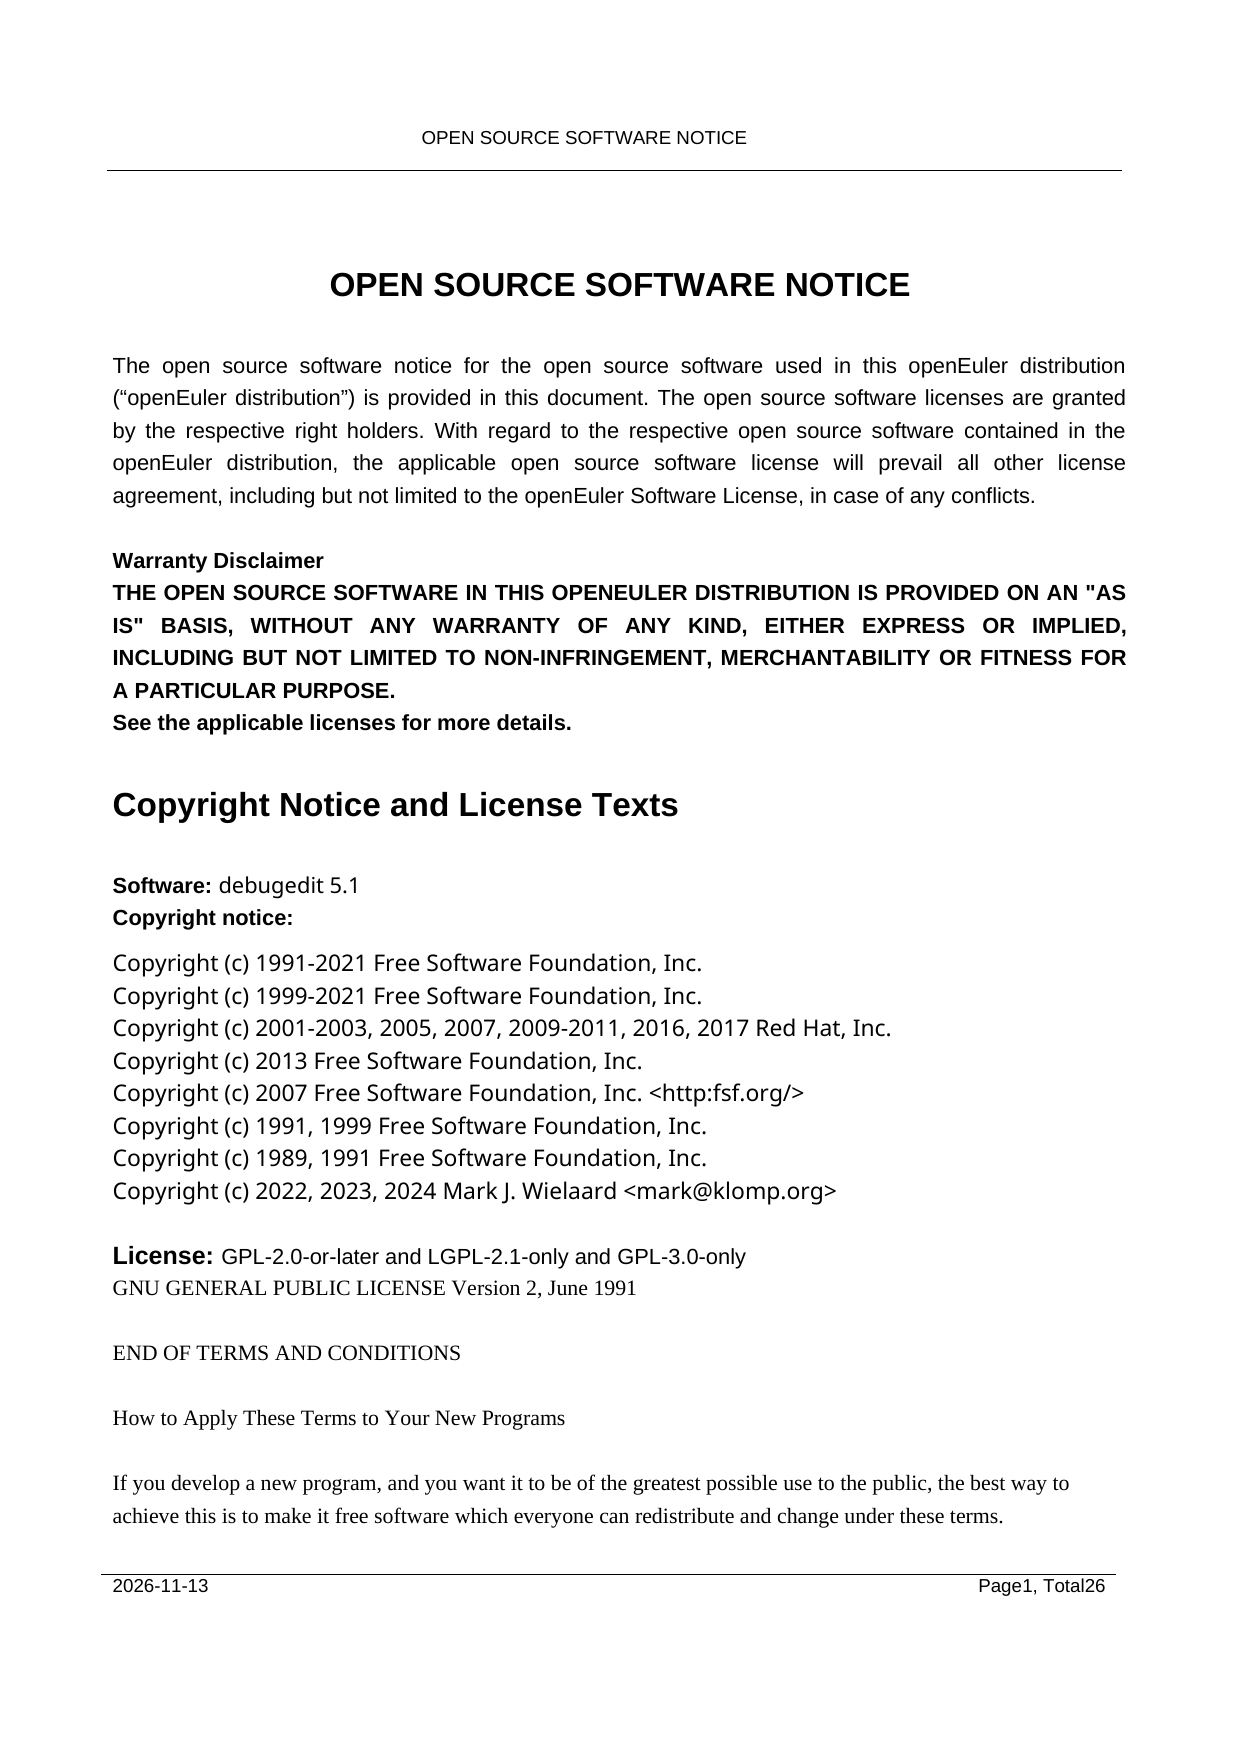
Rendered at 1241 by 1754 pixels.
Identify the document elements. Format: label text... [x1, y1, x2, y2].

text THE OPEN SOURCE SOFTWARE IN THIS OPENEULER DISTRIBUTION IS PROVIDED ON AN "AS IS" BASIS, WITHOUT ANY WARRANTY OF ANY KIND, EITHER EXPRESS OR IMPLIED, INCLUDING BUT NOT LIMITED TO NON-INFRINGEMENT, MERCHANTABILITY OR FITNESS FOR A PARTICULAR PURPOSE. See the applicable licenses for more details. [112, 576, 1128, 739]
text The open source software notice for the open source software used in this openEuler distribution (“openEuler distribution”) is provided in this document. The open source software licenses are granted by the respective right holders. With regard to the respective open source software contained in the openEuler distribution, the applicable open source software license will prevail all other license agreement, including but not limited to the openEuler Software License, in case of any conflicts. [112, 349, 1128, 511]
text Copyright notice: [112, 901, 1128, 934]
text License: GPL-2.0-or-later and LGPL-2.1-only and GPL-3.0-only [112, 1239, 1128, 1272]
text Copyright Notice and License Texts [112, 771, 1128, 836]
text Copyright (c) 1991-2021 Free Software Foundation, Inc. Copyright (c) 1999-2021 Free Software Foundation, Inc. Copyright (c) 2001-2003, 2005, 2007, 2009-2011, 2016, 2017 Red Hat, Inc. Copyright (c) 2013 Free Software Foundation, Inc. Copyright (c) 2007 Free Software Foundation, Inc. <http:fsf.org/> Copyright (c) 1991, 1999 Free Software Foundation, Inc. Copyright (c) 1989, 1991 Free Software Foundation, Inc. Copyright (c) 2022, 2023, 2024 Mark J. Wielaard <mark@klomp.org> [112, 947, 1128, 1239]
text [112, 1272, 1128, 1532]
text OPEN SOURCE SOFTWARE NOTICE [112, 251, 1128, 316]
text Warranty Disclaimer [112, 544, 1128, 576]
title Software: debugedit 5.1 [112, 869, 1128, 901]
